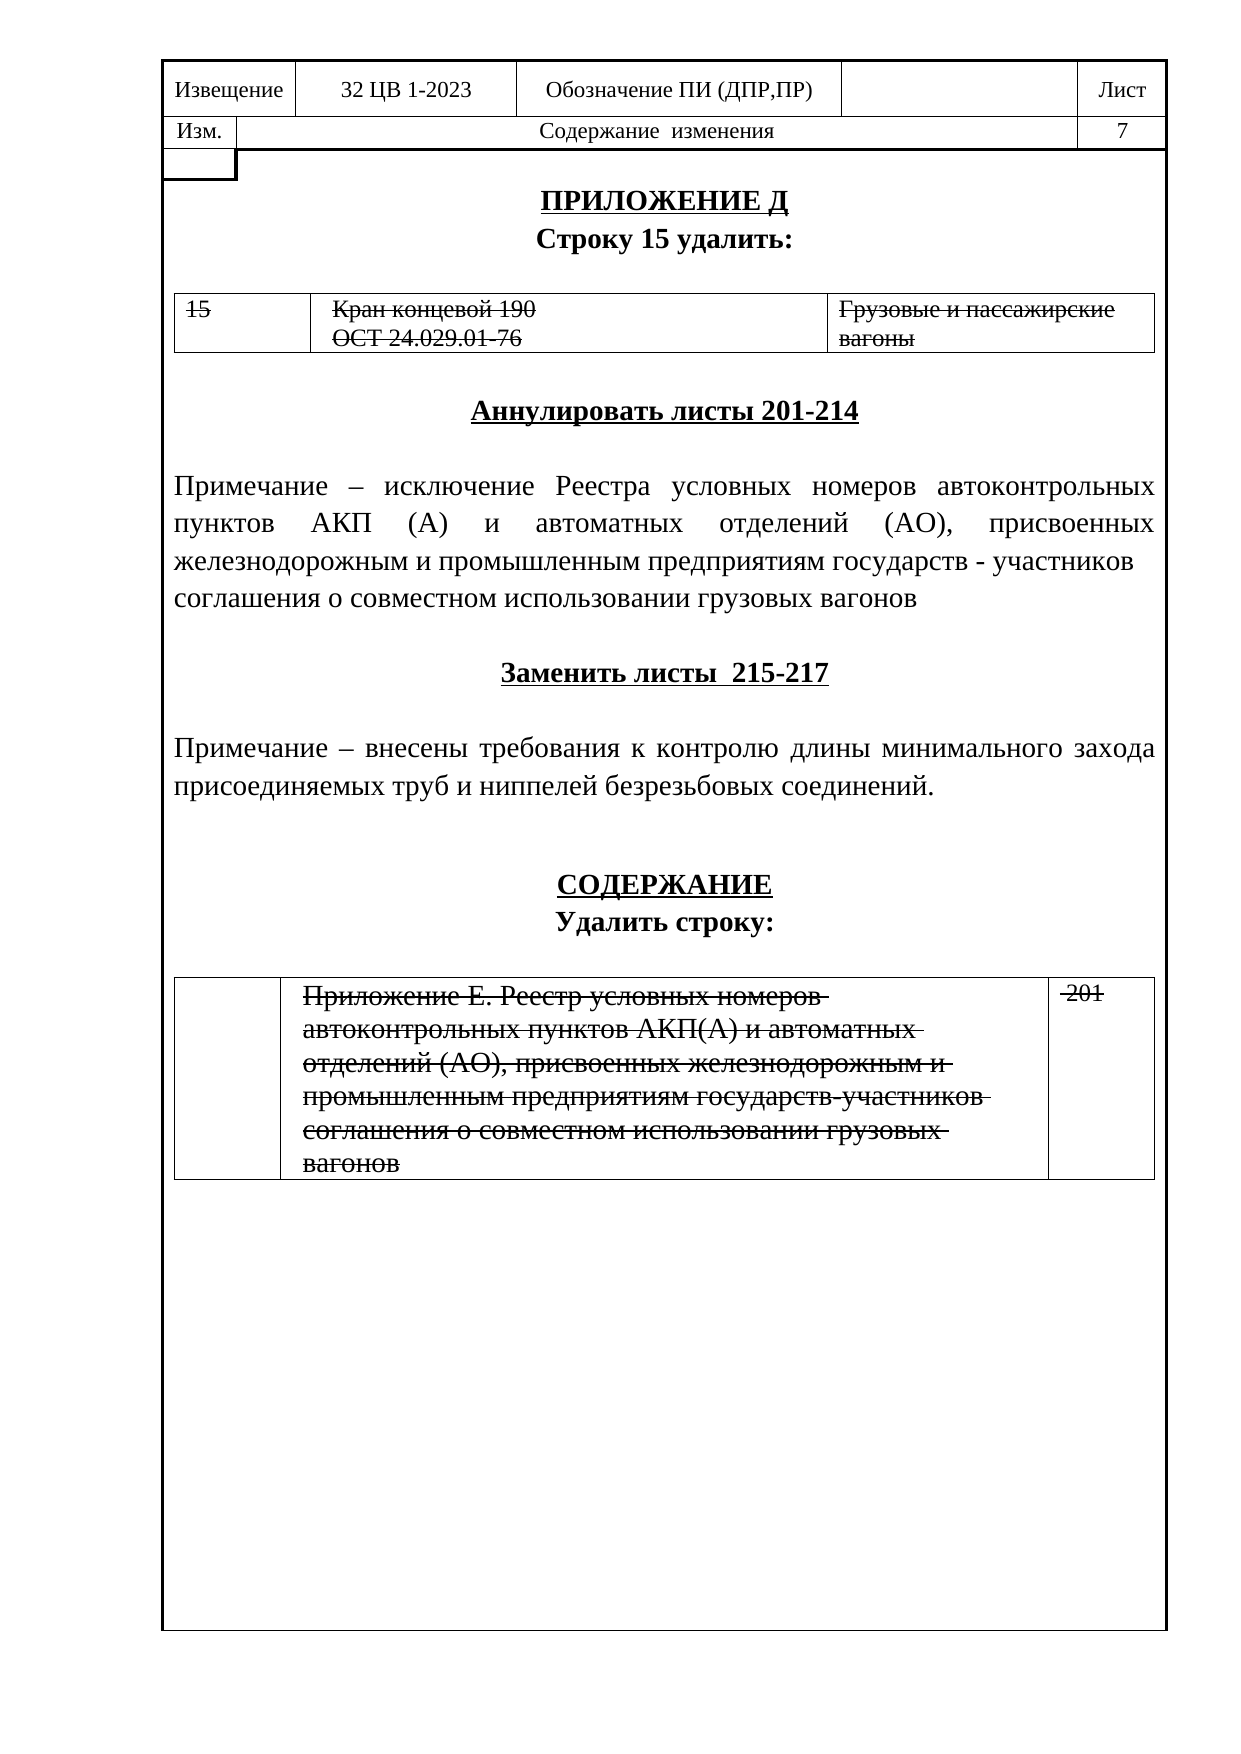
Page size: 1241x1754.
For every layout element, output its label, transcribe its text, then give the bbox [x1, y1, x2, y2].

table_cell Извещение [164, 62, 295, 116]
table_cell [164, 149, 234, 178]
table_cell ПРИЛОЖЕНИЕ Д Строку 15 удалить: Аннулировать листы 201-214 Примечание – исключение Реестра условных номеров автоконтрольных пунктов АКП (А) и автоматных отделений (АО), присвоенных железнодорожным и промышленным предприятиям государств - участников соглашения о совместном использовании грузовых вагонов Заменить листы 215-217 Примечание – внесены требования к контролю длины минимального захода присоединяемых труб и ниппелей безрезьбовых соединений. СОДЕРЖАНИЕ Удалить строку: [164, 178, 1165, 1630]
table_cell [238, 151, 1165, 178]
table_cell Лист [1078, 62, 1165, 116]
table_cell Содержание изменения [237, 117, 1077, 148]
table_cell 7 [1078, 117, 1165, 148]
table_cell Изм. [164, 117, 236, 148]
table_cell [842, 62, 1077, 116]
table_cell Обозначение ПИ (ДПР,ПР) [517, 62, 841, 116]
table_cell 32 ЦВ 1-2023 [296, 62, 516, 116]
